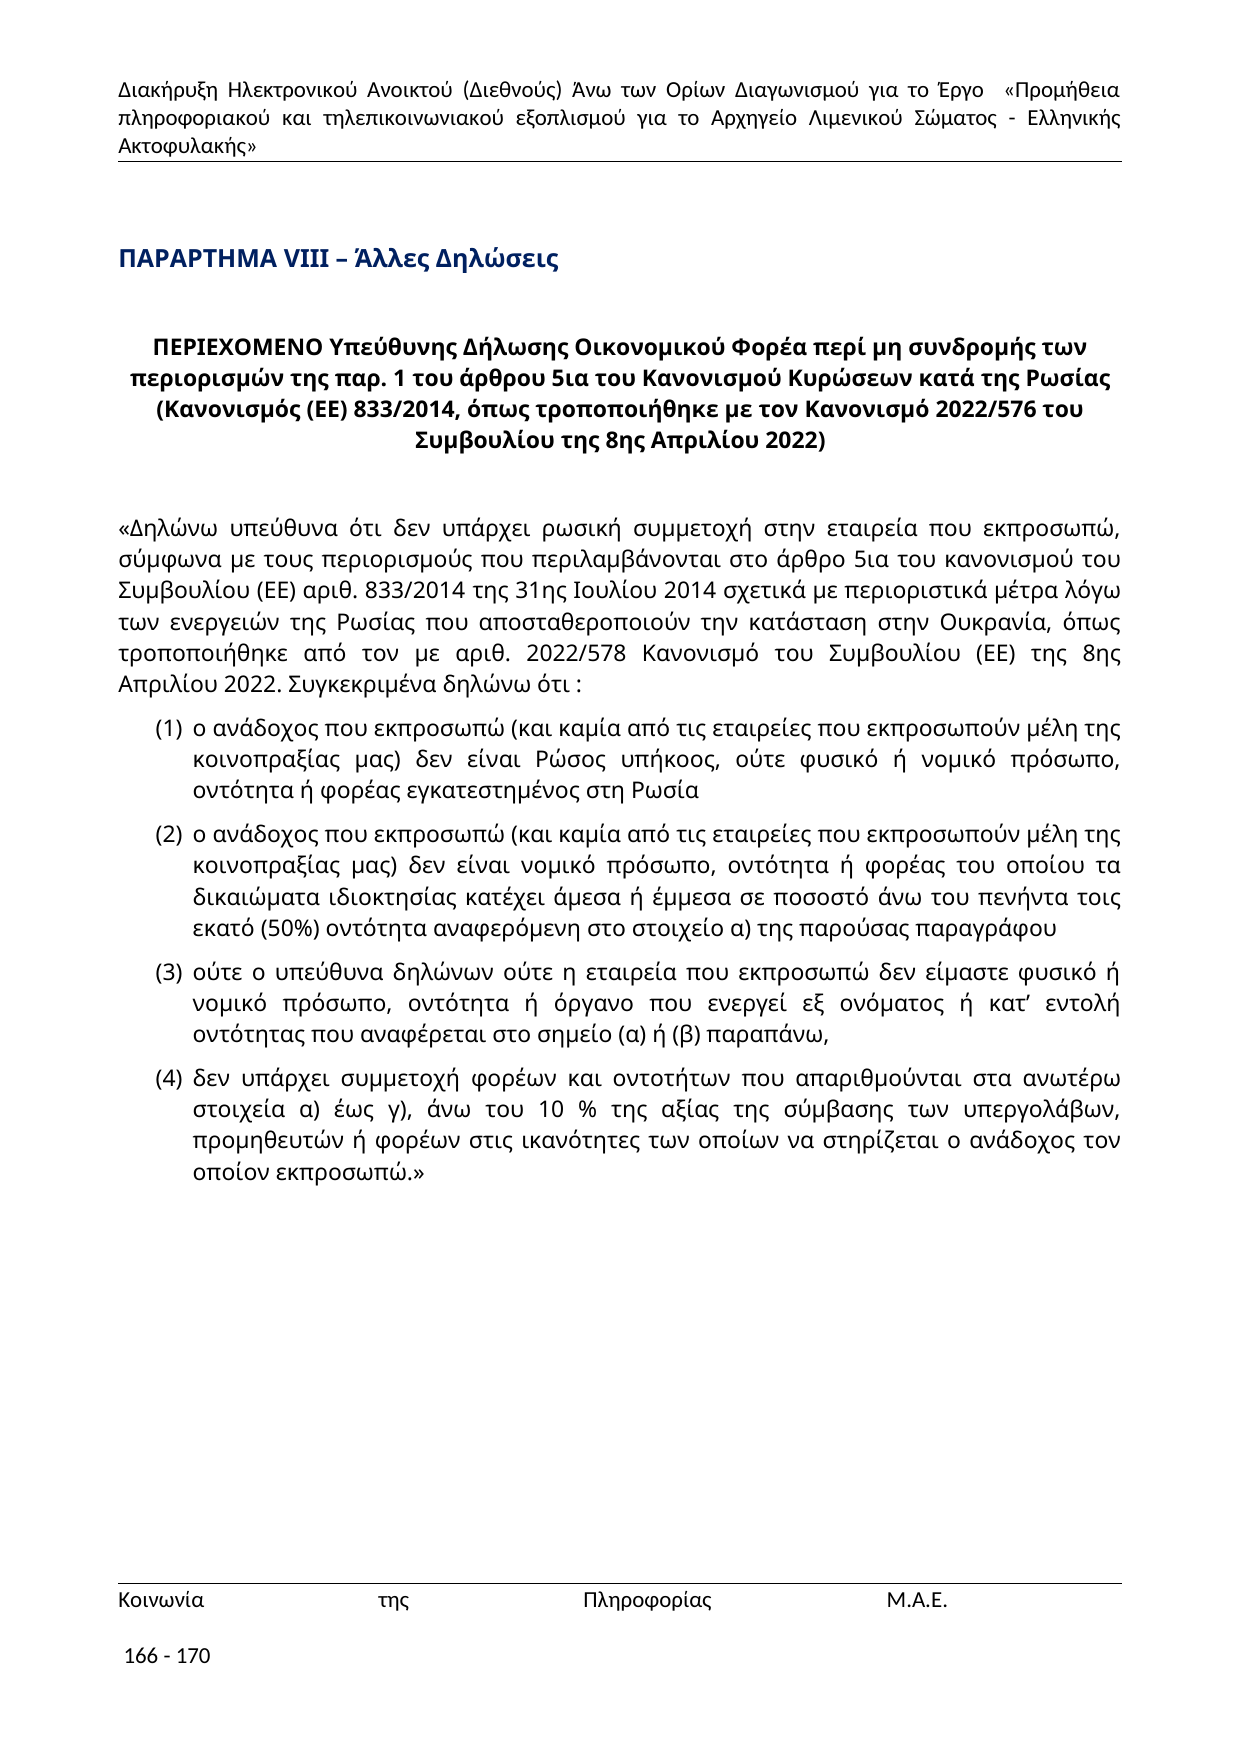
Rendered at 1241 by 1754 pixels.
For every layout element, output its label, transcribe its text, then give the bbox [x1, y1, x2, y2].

list ο ανάδοχος που εκπροσωπώ (και καμία από τις εταιρείες που εκπροσωπούν μέλη της κοινοπραξίας μας) δεν είναι Ρώσος υπήκοος, ούτε φυσικό ή νομικό πρόσωπο, οντότητα ή φορέας εγκατεστημένος στη Ρωσία [155, 712, 1122, 806]
list δεν υπάρχει συμμετοχή φορέων και οντοτήτων που απαριθμούνται στα ανωτέρω στοιχεία α) έως γ), άνω του 10 % της αξίας της σύμβασης των υπεργολάβων, προμηθευτών ή φορέων στις ικανότητες των οποίων να στηρίζεται ο ανάδοχος τον οποίον εκπροσωπώ.» [155, 1062, 1122, 1187]
text ΠΕΡΙΕΧΟΜΕΝΟ Υπεύθυνης Δήλωσης Οικονομικού Φορέα περί μη συνδρομής των περιορισμών της παρ. 1 του άρθρου 5ια του Κανονισμού Κυρώσεων κατά της Ρωσίας (Κανονισμός (ΕΕ) 833/2014, όπως τροποποιήθηκε με τον Κανονισμό 2022/576 του Συμβουλίου της 8ης Απριλίου 2022) [118, 331, 1122, 456]
list ούτε ο υπεύθυνα δηλώνων ούτε η εταιρεία που εκπροσωπώ δεν είμαστε φυσικό ή νομικό πρόσωπο, οντότητα ή όργανο που ενεργεί εξ ονόματος ή κατ’ εντολή οντότητας που αναφέρεται στο σημείο (α) ή (β) παραπάνω, [155, 956, 1122, 1049]
list ο ανάδοχος που εκπροσωπώ (και καμία από τις εταιρείες που εκπροσωπούν μέλη της κοινοπραξίας μας) δεν είναι νομικό πρόσωπο, οντότητα ή φορέας του οποίου τα δικαιώματα ιδιοκτησίας κατέχει άμεσα ή έμμεσα σε ποσοστό άνω του πενήντα τοις εκατό (50%) οντότητα αναφερόμενη στο στοιχείο α) της παρούσας παραγράφου [155, 818, 1122, 943]
subtitle ΠΑΡΑΡΤΗΜΑ VIΙI – Άλλες Δηλώσεις [118, 240, 1122, 274]
text «Δηλώνω υπεύθυνα ότι δεν υπάρχει ρωσική συμμετοχή στην εταιρεία που εκπροσωπώ, σύμφωνα με τους περιορισμούς που περιλαμβάνονται στο άρθρο 5ια του κανονισμού του Συμβουλίου (ΕΕ) αριθ. 833/2014 της 31ης Ιουλίου 2014 σχετικά με περιοριστικά μέτρα λόγω των ενεργειών της Ρωσίας που αποσταθεροποιούν την κατάσταση στην Ουκρανία, όπως τροποποιήθηκε από τον με αριθ. 2022/578 Κανονισμό του Συμβουλίου (ΕΕ) της 8ης Απριλίου 2022. Συγκεκριμένα δηλώνω ότι : [118, 512, 1122, 699]
